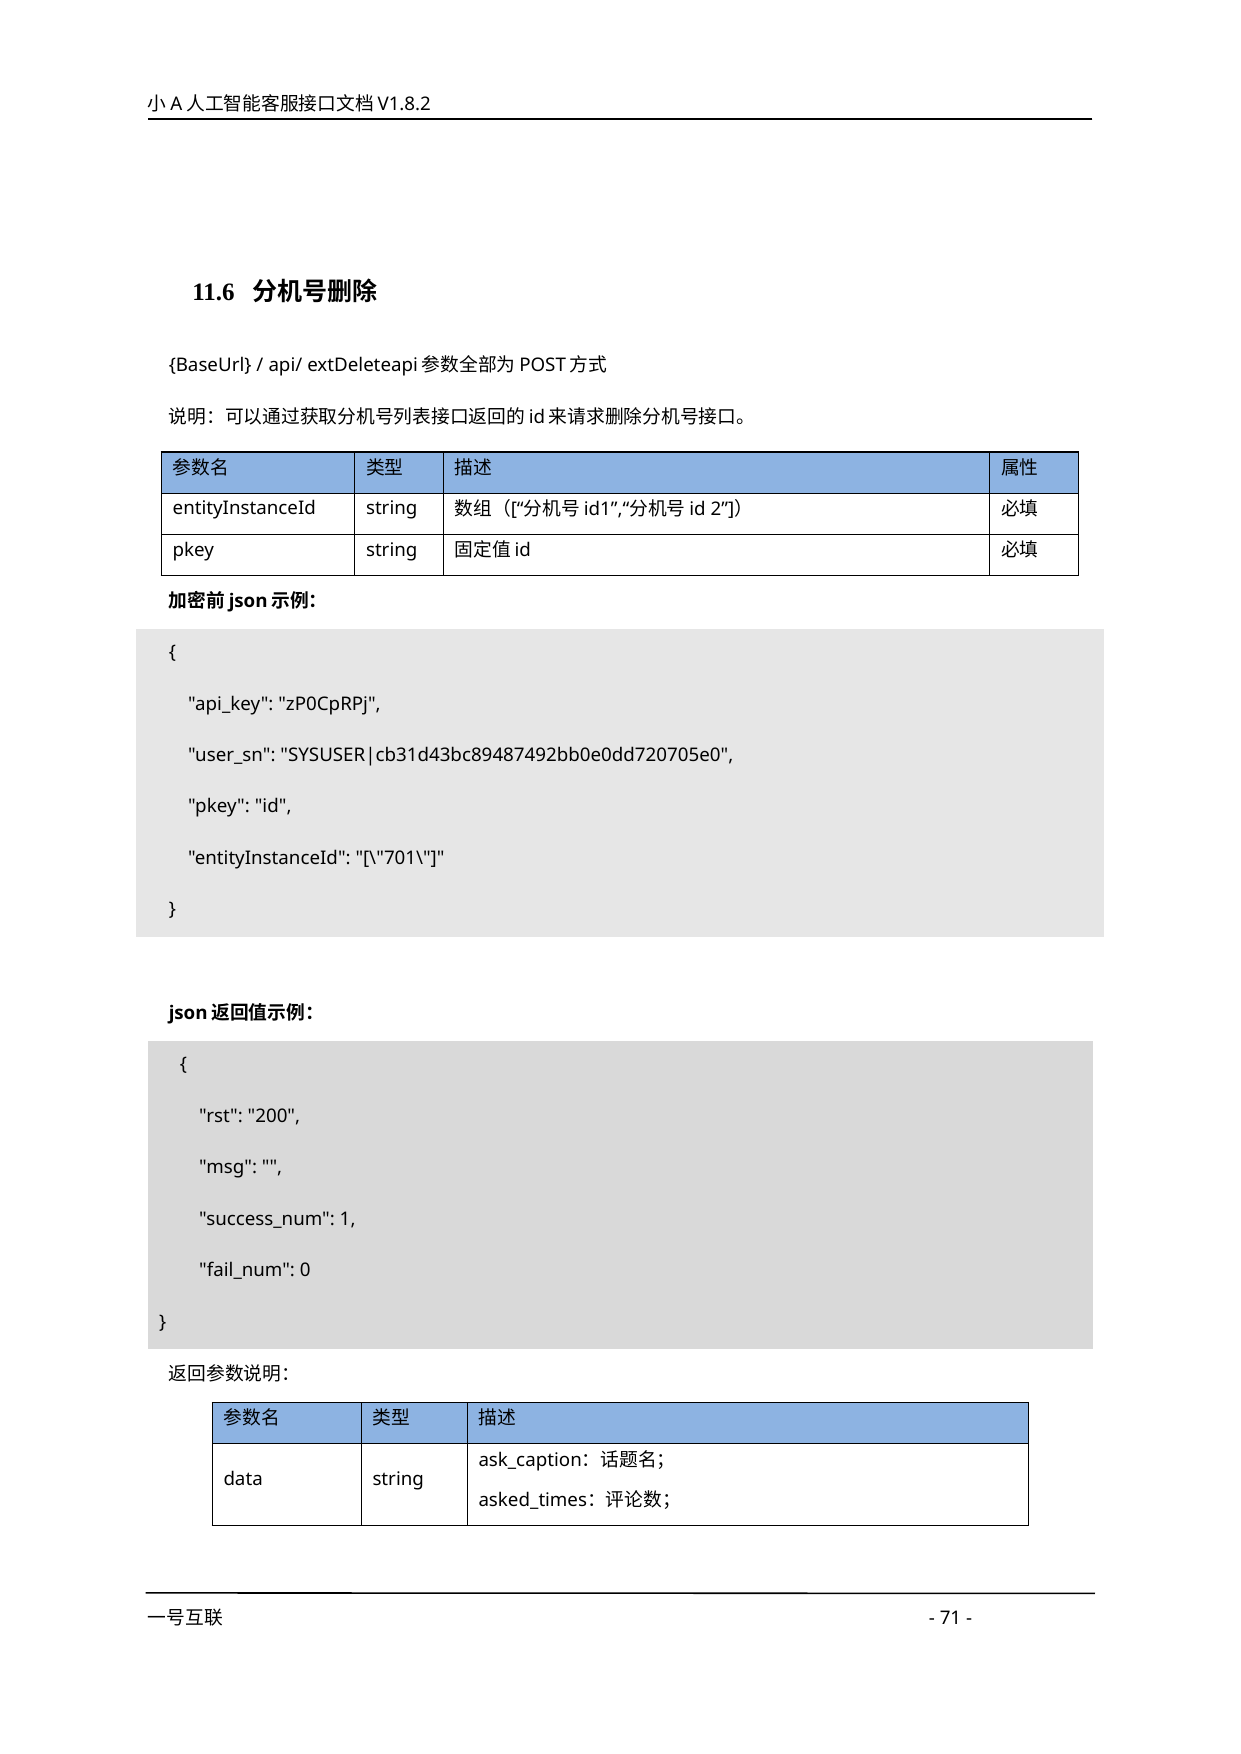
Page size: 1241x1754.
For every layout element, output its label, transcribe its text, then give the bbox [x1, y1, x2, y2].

table_cell data [213, 1444, 361, 1525]
subtitle 分机号删除 [192, 257, 1092, 322]
text 加密前json示例： [148, 583, 1092, 615]
table_cell 数组（[“分机号id1”,“分机号id 2”]） [444, 494, 989, 534]
table_cell ask_caption：话题名； asked_times：评论数； [468, 1444, 1028, 1525]
table_cell 必填 [990, 494, 1078, 534]
table_cell string [362, 1444, 467, 1525]
table_header 参数名 [213, 1403, 361, 1443]
table_cell pkey [162, 535, 354, 575]
table_header 描述 [444, 453, 989, 493]
table_cell string [355, 535, 443, 575]
table_header { "api_key": "zP0CpRPj", "user_sn": "SYSUSER|cb31d43bc89487492bb0e0dd720705e0", "pkey": "id", "entityInstanceId": "[\"701\"]" } [136, 629, 1104, 937]
table_cell 固定值id [444, 535, 989, 575]
text 返回参数说明： [148, 1356, 1092, 1388]
text {BaseUrl} / api/ extDeleteapi参数全部为POST方式 [148, 347, 1092, 379]
table_cell entityInstanceId [162, 494, 354, 534]
text 说明：可以通过获取分机号列表接口返回的id来请求删除分机号接口。 [148, 399, 1092, 432]
table_header { "rst": "200", "msg": "", "success_num": 1, "fail_num": 0 } [148, 1041, 1093, 1349]
table_header 参数名 [162, 453, 354, 493]
table_header 属性 [990, 453, 1078, 493]
table_header 类型 [355, 453, 443, 493]
table_header 类型 [362, 1403, 467, 1443]
text json返回值示例： [148, 995, 1092, 1027]
table_cell string [355, 494, 443, 534]
table_header 描述 [468, 1403, 1028, 1443]
table_cell 必填 [990, 535, 1078, 575]
